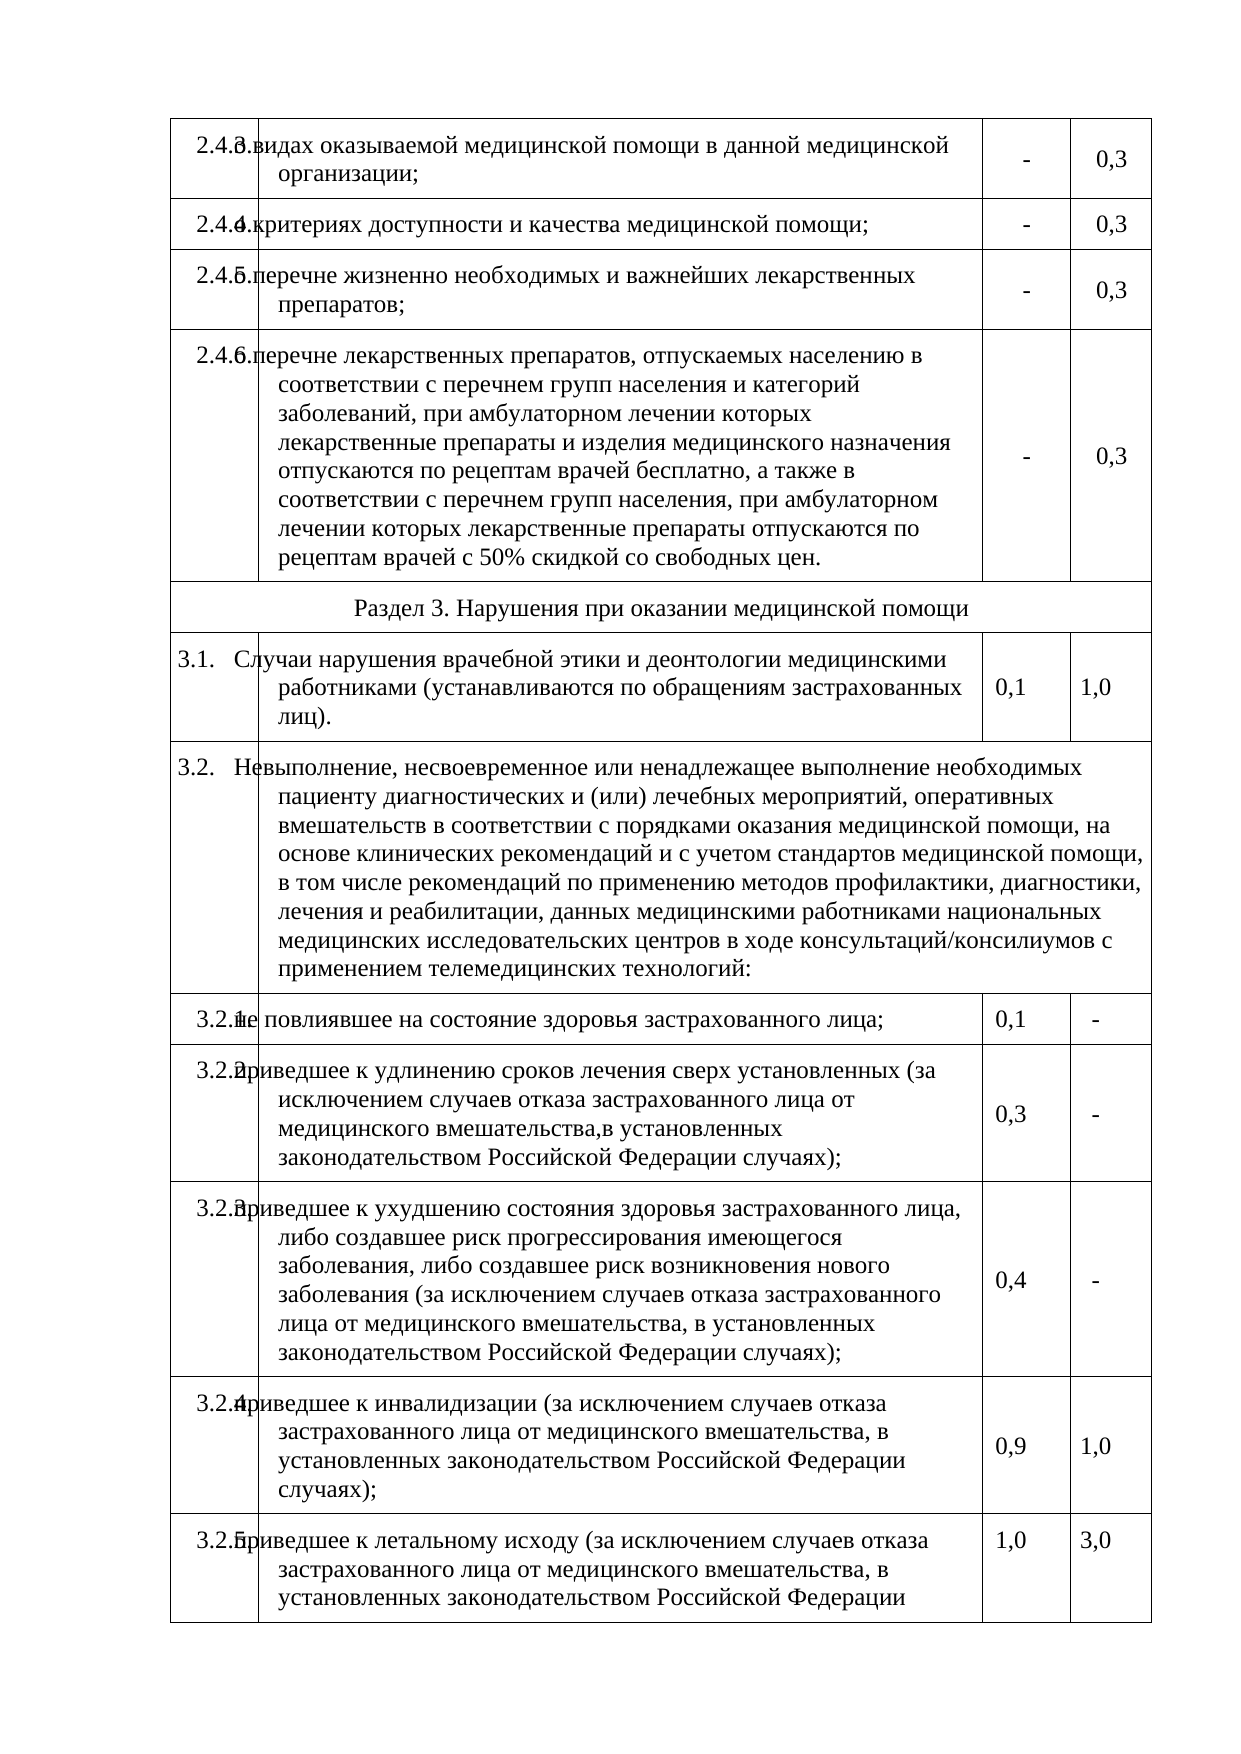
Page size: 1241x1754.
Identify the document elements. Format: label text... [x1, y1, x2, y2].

table_cell - [983, 199, 1070, 249]
table_cell 3.2.2. [171, 1045, 258, 1181]
table_cell о критериях доступности и качества медицинской помощи; [259, 199, 982, 249]
table_cell 2.4.3. [171, 119, 258, 198]
table_cell 0,3 [1071, 330, 1151, 581]
table_cell 3.2.1. [171, 994, 258, 1044]
table_cell 0,9 [983, 1377, 1070, 1513]
table_cell 3,0 [1071, 1514, 1151, 1622]
table_cell 0,1 [983, 994, 1070, 1044]
table_cell - [983, 119, 1070, 198]
table_cell приведшее к ухудшению состояния здоровья застрахованного лица, либо создавшее риск прогрессирования имеющегося заболевания, либо создавшее риск возникновения нового заболевания (за исключением случаев отказа застрахованного лица от медицинского вмешательства, в установленных законодательством Российской Федерации случаях); [259, 1182, 982, 1376]
table_cell - [983, 250, 1070, 329]
table_cell 3.2. [171, 742, 258, 993]
table_cell 3.2.5. [171, 1514, 258, 1622]
table_cell 3.2.4. [171, 1377, 258, 1513]
table_cell Невыполнение, несвоевременное или ненадлежащее выполнение необходимых пациенту диагностических и (или) лечебных мероприятий, оперативных вмешательств в соответствии с порядками оказания медицинской помощи, на основе клинических рекомендаций и с учетом стандартов медицинской помощи, в том числе рекомендаций по применению методов профилактики, диагностики, лечения и реабилитации, данных медицинскими работниками национальных медицинских исследовательских центров в ходе консультаций/консилиумов с применением телемедицинских технологий: [259, 742, 1151, 993]
table_cell приведшее к удлинению сроков лечения сверх установленных (за исключением случаев отказа застрахованного лица от медицинского вмешательства,в установленных законодательством Российской Федерации случаях); [259, 1045, 982, 1181]
table_cell 0,3 [1071, 119, 1151, 198]
table_cell 1,0 [1071, 1377, 1151, 1513]
table_cell 3.1. [171, 633, 258, 741]
table_cell 0,3 [1071, 199, 1151, 249]
table_cell о видах оказываемой медицинской помощи в данной медицинской организации; [259, 119, 982, 198]
table_cell приведшее к инвалидизации (за исключением случаев отказа застрахованного лица от медицинского вмешательства, в установленных законодательством Российской Федерации случаях); [259, 1377, 982, 1513]
table_cell 0,3 [983, 1045, 1070, 1181]
table_cell 0,1 [983, 633, 1070, 741]
table_cell 0,4 [983, 1182, 1070, 1376]
table_cell о перечне жизненно необходимых и важнейших лекарственных препаратов; [259, 250, 982, 329]
table_cell 1,0 [1071, 633, 1151, 741]
table_cell 2.4.4. [171, 199, 258, 249]
table_cell 2.4.5. [171, 250, 258, 329]
table_cell - [1071, 1045, 1151, 1181]
table_cell Раздел 3. Нарушения при оказании медицинской помощи [171, 582, 1151, 632]
table_cell Случаи нарушения врачебной этики и деонтологии медицинскими работниками (устанавливаются по обращениям застрахованных лиц). [259, 633, 982, 741]
table_cell 1,0 [983, 1514, 1070, 1622]
table_cell не повлиявшее на состояние здоровья застрахованного лица; [259, 994, 982, 1044]
table_cell 0,3 [1071, 250, 1151, 329]
table_cell 2.4.6. [171, 330, 258, 581]
table_cell - [1071, 1182, 1151, 1376]
table_cell - [983, 330, 1070, 581]
table_cell 3.2.3. [171, 1182, 258, 1376]
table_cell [259, 1514, 982, 1622]
table_cell - [1071, 994, 1151, 1044]
